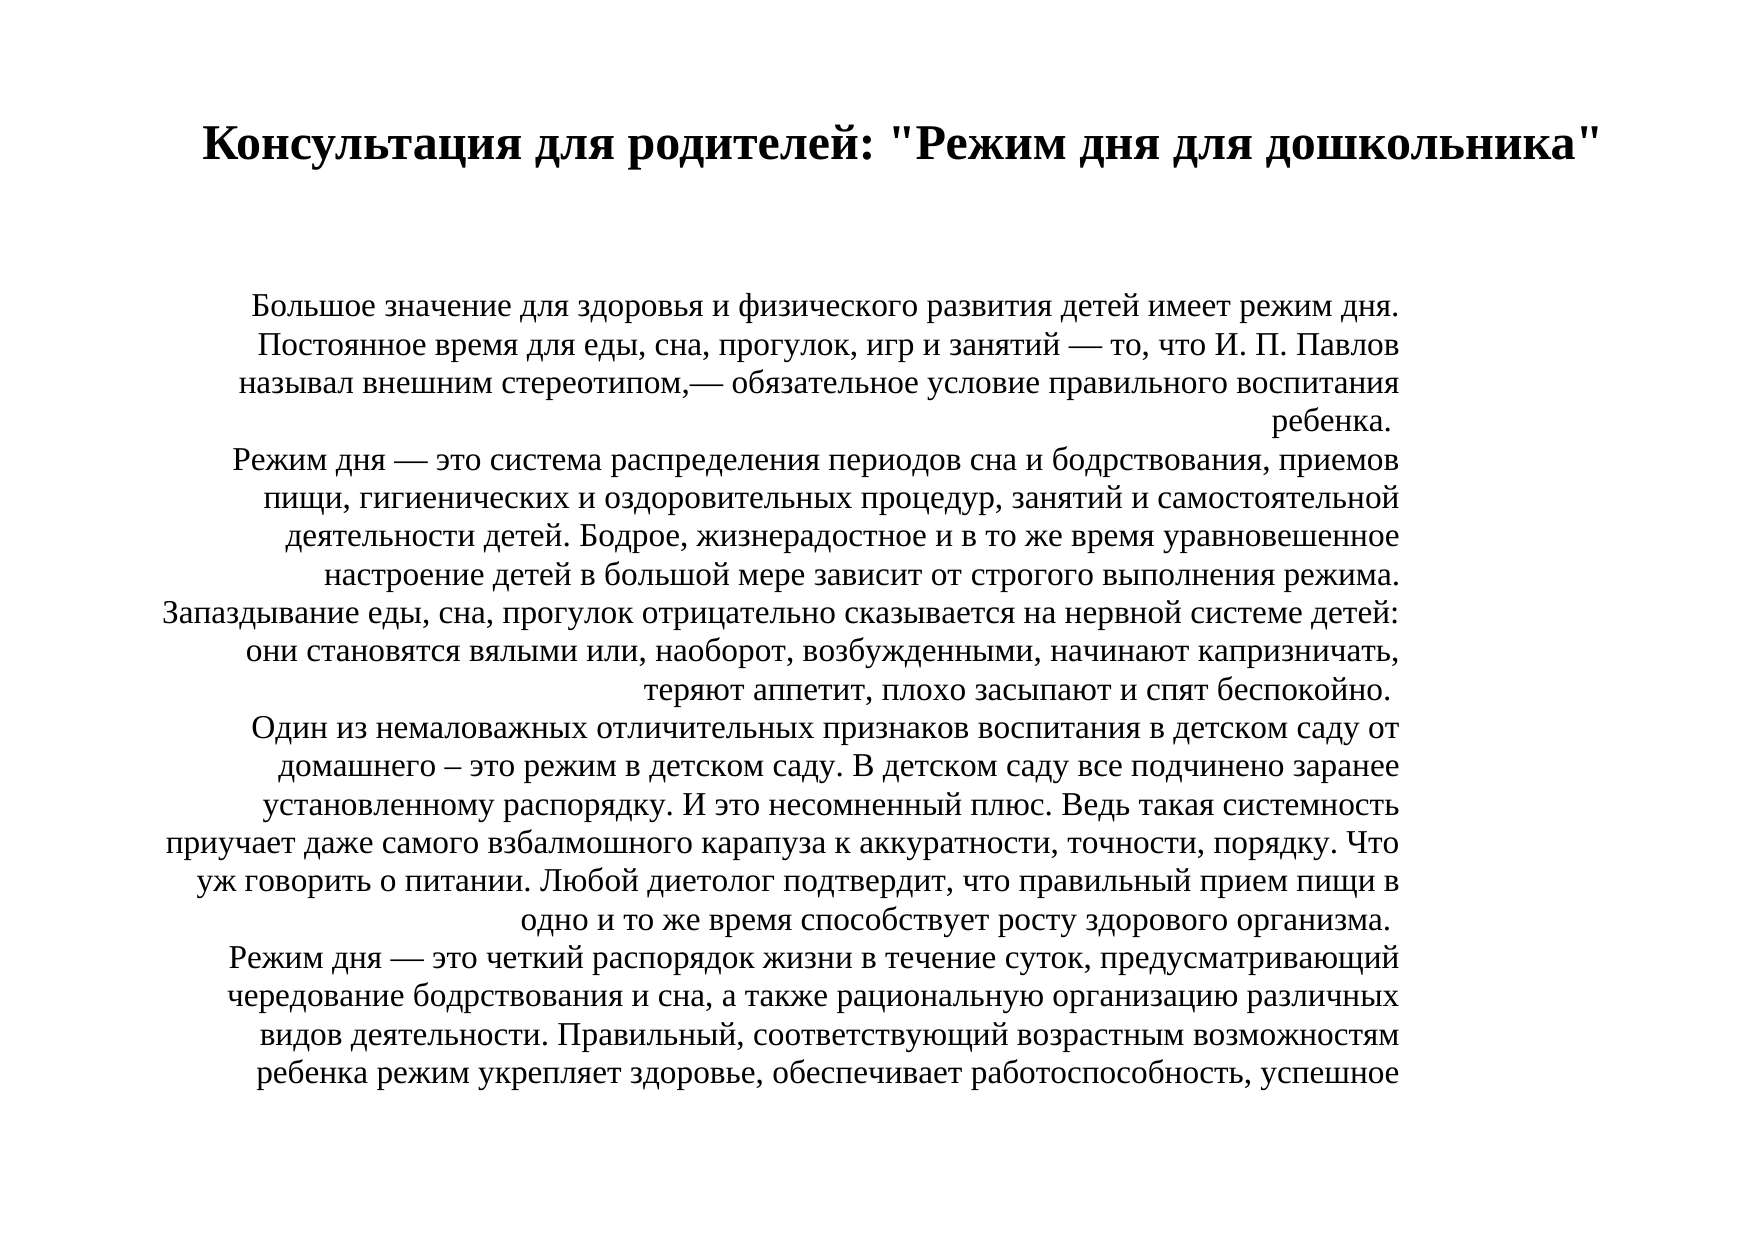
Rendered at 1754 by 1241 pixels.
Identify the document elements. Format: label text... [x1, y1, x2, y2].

table_header [150, 199, 1400, 1091]
text Консультация для родителей: "Режим дня для дошкольника" [150, 112, 1604, 170]
